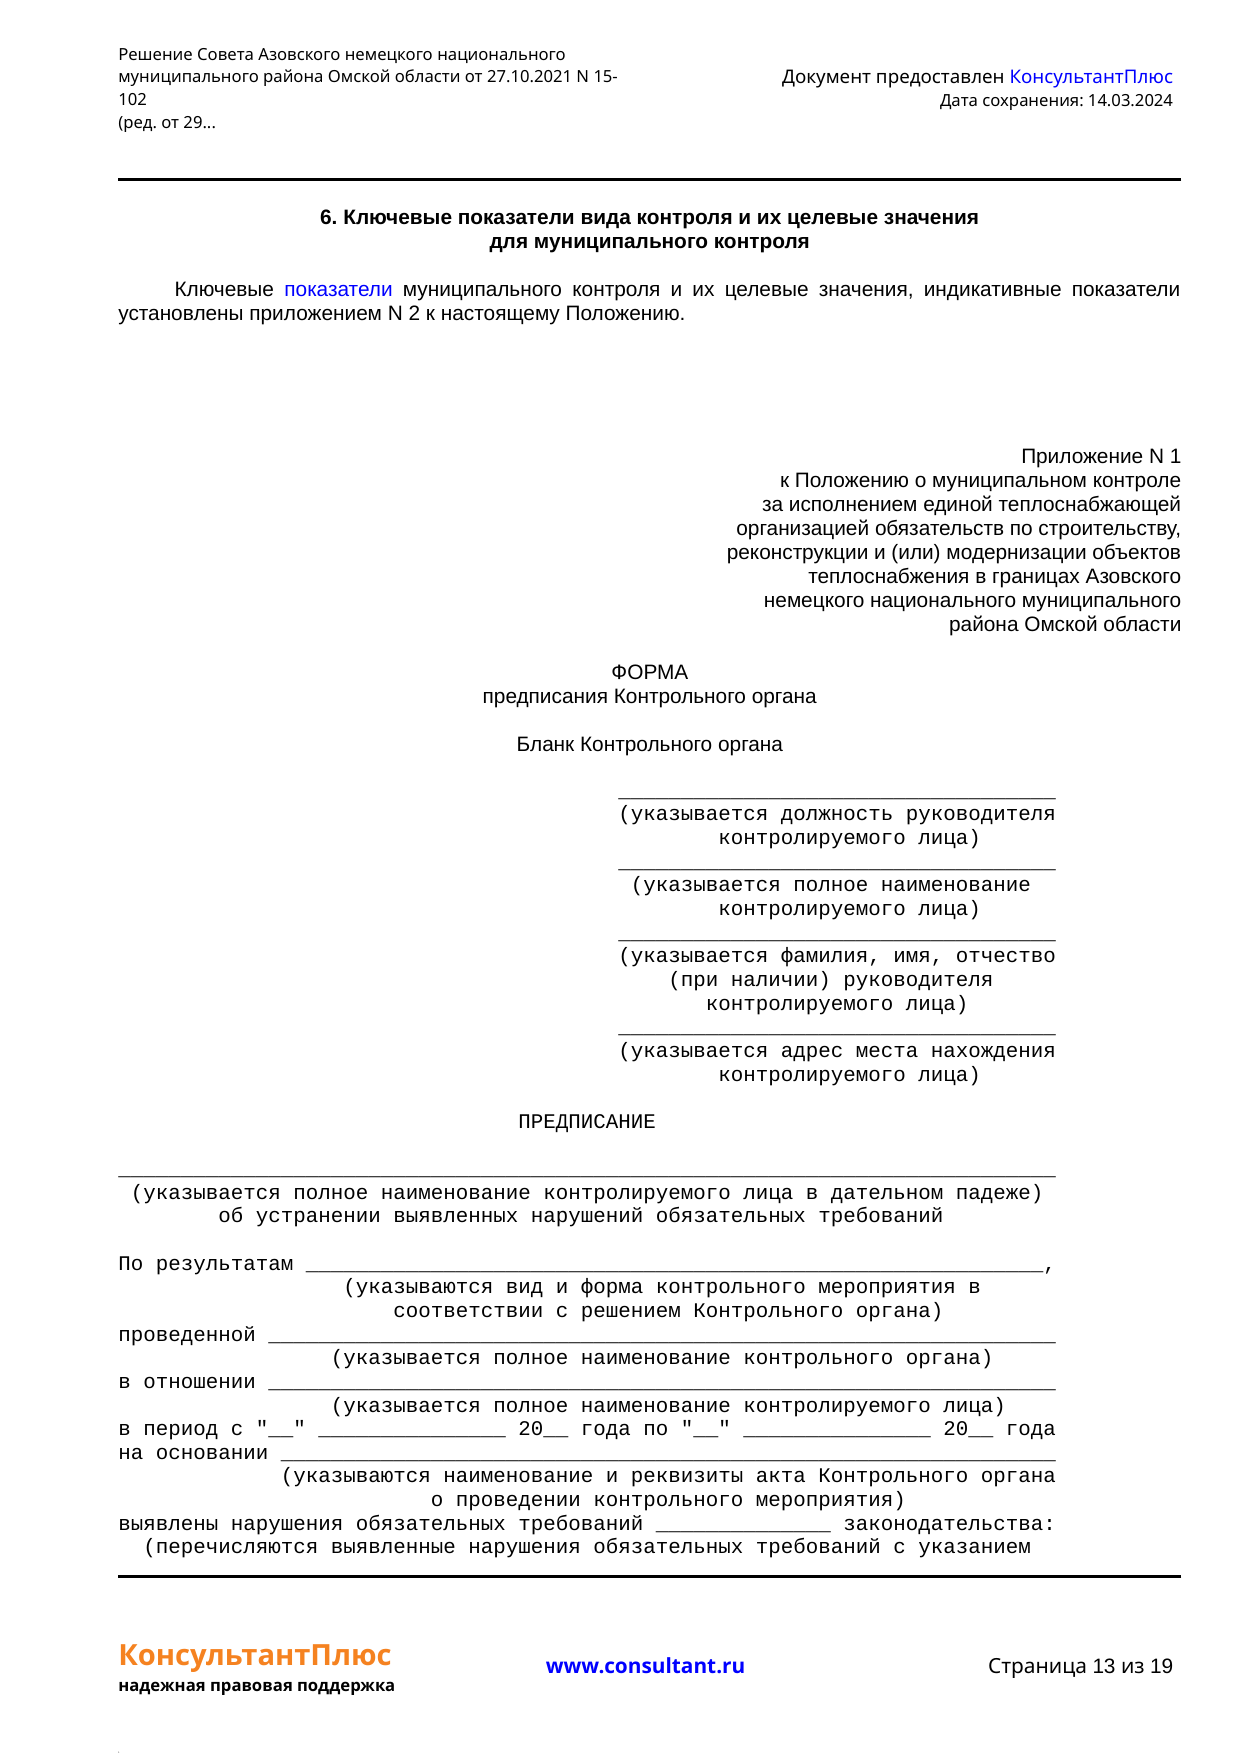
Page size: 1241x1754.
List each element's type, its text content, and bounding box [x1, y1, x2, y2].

text ___________________________________ [118, 780, 1181, 803]
text (указывается полное наименование контролируемого лица в дательном падеже) [118, 1182, 1181, 1205]
text к Положению о муниципальном контроле [118, 468, 1181, 492]
text ___________________________________ [118, 1016, 1181, 1040]
text об устранении выявленных нарушений обязательных требований [118, 1205, 1181, 1229]
text выявлены нарушения обязательных требований ______________ законодательства: [118, 1513, 1181, 1536]
text Бланк Контрольного органа [118, 732, 1181, 756]
text в период с "__" _______________ 20__ года по "__" _______________ 20__ года [118, 1418, 1181, 1442]
text (указываются наименование и реквизиты акта Контрольного органа [118, 1466, 1181, 1489]
text (указываются вид и форма контрольного мероприятия в [118, 1276, 1181, 1300]
text о проведении контрольного мероприятия) [118, 1489, 1181, 1513]
text немецкого национального муниципального [118, 588, 1181, 612]
text (при наличии) руководителя [118, 969, 1181, 993]
text (указывается полное наименование контрольного органа) [118, 1347, 1181, 1371]
text (указывается должность руководителя [118, 803, 1181, 827]
title для муниципального контроля [118, 229, 1181, 253]
text реконструкции и (или) модернизации объектов [118, 540, 1181, 564]
text проведенной _______________________________________________________________ [118, 1324, 1181, 1347]
text организацией обязательств по строительству, [118, 516, 1181, 540]
text соответствии с решением Контрольного органа) [118, 1300, 1181, 1324]
text Ключевые показатели муниципального контроля и их целевые значения, индикативные показатели установлены приложением N 2 к настоящему Положению. [118, 277, 1181, 324]
text за исполнением единой теплоснабжающей [118, 492, 1181, 516]
text Приложение N 1 [118, 444, 1181, 468]
text района Омской области [118, 612, 1181, 636]
text (указывается адрес места нахождения [118, 1040, 1181, 1063]
text (указывается фамилия, имя, отчество [118, 945, 1181, 969]
text (перечисляются выявленные нарушения обязательных требований с указанием [118, 1536, 1181, 1560]
title 6. Ключевые показатели вида контроля и их целевые значения [118, 205, 1181, 229]
text ФОРМА [118, 660, 1181, 684]
text По результатам ___________________________________________________________, [118, 1253, 1181, 1276]
text предписания Контрольного органа [118, 684, 1181, 708]
text ___________________________________ [118, 922, 1181, 945]
text на основании ______________________________________________________________ [118, 1442, 1181, 1466]
text в отношении _______________________________________________________________ [118, 1371, 1181, 1394]
text ___________________________________________________________________________ [118, 1158, 1181, 1182]
text (указывается полное наименование контролируемого лица) [118, 1394, 1181, 1418]
text ПРЕДПИСАНИЕ [118, 1111, 1181, 1134]
text контролируемого лица) [118, 898, 1181, 922]
text контролируемого лица) [118, 993, 1181, 1016]
text теплоснабжения в границах Азовского [118, 564, 1181, 588]
text контролируемого лица) [118, 1063, 1181, 1087]
text (указывается полное наименование [118, 874, 1181, 898]
text контролируемого лица) [118, 827, 1181, 851]
text ___________________________________ [118, 851, 1181, 874]
